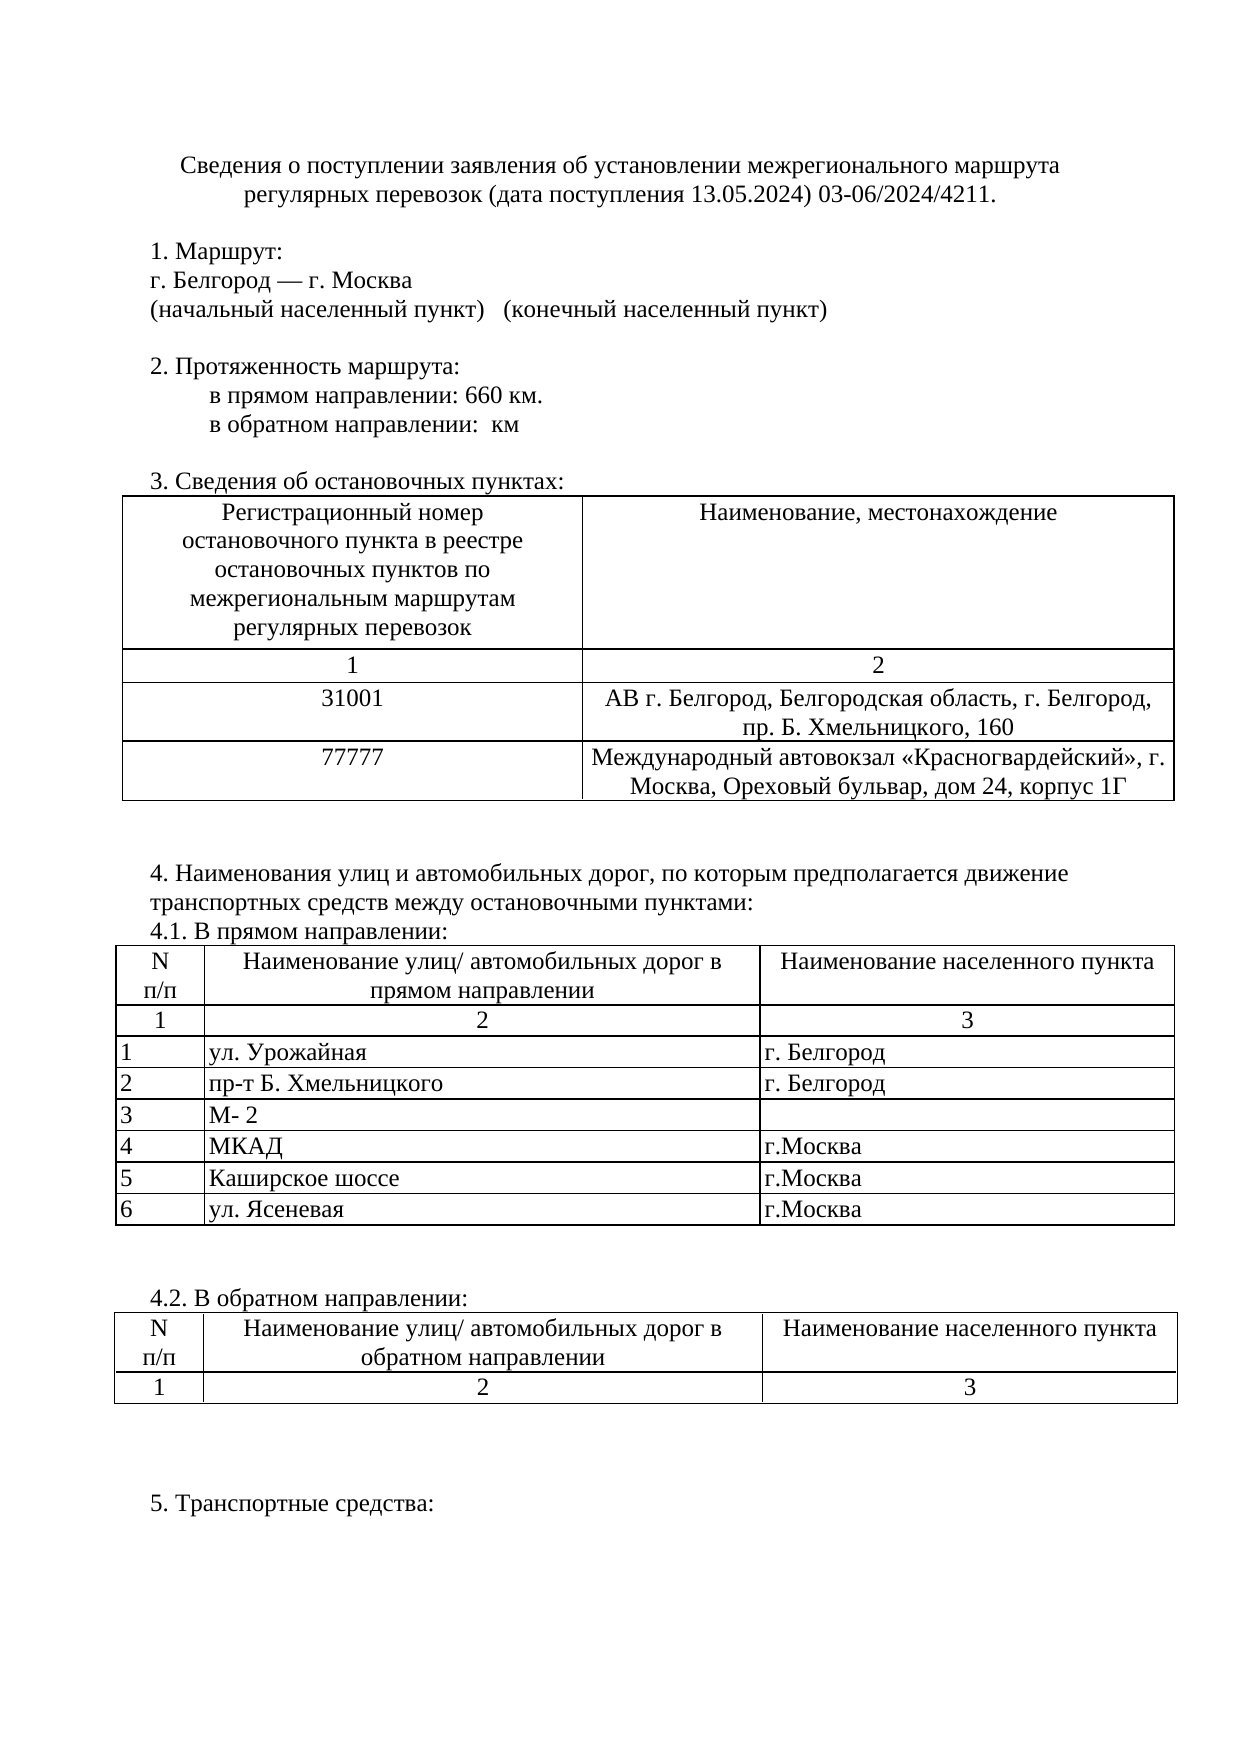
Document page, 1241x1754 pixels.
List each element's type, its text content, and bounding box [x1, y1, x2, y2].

table_cell М- 2 [205, 1100, 759, 1130]
table_header N п/п [115, 1313, 203, 1371]
text в прямом направлении: 660 км. [150, 380, 1090, 409]
table_cell Каширское шоссе [205, 1163, 759, 1193]
text 2. Протяженность маршрута: [150, 351, 1090, 380]
table_header Наименование улиц/ автомобильных дорог в обратном направлении [204, 1313, 762, 1371]
table_cell АВ г. Белгород, Белгородская область, г. Белгород, пр. Б. Хмельницкого, 160 [583, 683, 1173, 740]
table_cell 1 [123, 650, 582, 681]
table_cell г. Белгород [761, 1037, 1174, 1067]
text в обратном направлении: км [150, 409, 1090, 437]
table_cell г.Москва [761, 1131, 1174, 1161]
table_header N п/п [117, 946, 204, 1004]
table_cell 31001 [123, 683, 582, 740]
table_cell 77777 [123, 742, 582, 799]
text Сведения о поступлении заявления об установлении межрегионального маршрута регулярных перевозок (дата поступления 13.05.2024) 03-06/2024/4211. [150, 150, 1090, 207]
text 5. Транспортные средства: [150, 1488, 1090, 1517]
table_cell г.Москва [761, 1194, 1174, 1224]
table_cell 2 [204, 1373, 762, 1402]
table_cell 1 [117, 1006, 204, 1035]
table_cell ул. Урожайная [205, 1037, 759, 1067]
table_cell [761, 1100, 1174, 1130]
table_cell Международный автовокзал «Красногвардейский», г. Москва, Ореховый бульвар, дом 24, корпус 1Г [583, 742, 1173, 799]
table_cell 4 [117, 1131, 204, 1161]
table_header Наименование населенного пункта [763, 1313, 1177, 1371]
table_cell 2 [583, 650, 1173, 681]
text 4.2. В обратном направлении: [150, 1283, 1090, 1312]
table_cell 5 [117, 1163, 204, 1193]
table_cell пр-т Б. Хмельницкого [205, 1068, 759, 1098]
table_header Наименование, местонахождение [583, 497, 1173, 648]
table_cell 1 [115, 1372, 203, 1402]
table_header Наименование улиц/ автомобильных дорог в прямом направлении [205, 946, 759, 1004]
table_cell ул. Ясеневая [205, 1194, 759, 1224]
table_header Регистрационный номер остановочного пункта в реестре остановочных пунктов по межрегиональным маршрутам регулярных перевозок [123, 497, 582, 648]
table_cell г. Белгород [761, 1068, 1174, 1098]
table_cell МКАД [205, 1131, 759, 1161]
table_cell 1 [117, 1037, 204, 1067]
text 4. Наименования улиц и автомобильных дорог, по которым предполагается движение транспортных средств между остановочными пунктами: [150, 858, 1090, 916]
text 4.1. В прямом направлении: [150, 916, 1090, 945]
table_cell 3 [117, 1100, 204, 1130]
text (начальный населенный пункт) (конечный населенный пункт) [150, 294, 1090, 322]
table_cell 2 [117, 1068, 204, 1098]
table_cell 3 [761, 1006, 1174, 1035]
text г. Белгород — г. Москва [150, 265, 1090, 294]
text 1. Маршрут: [150, 236, 1090, 265]
table_cell 3 [763, 1371, 1177, 1402]
table_header Наименование населенного пункта [761, 946, 1174, 1004]
table_cell г.Москва [761, 1163, 1174, 1193]
table_cell 6 [117, 1194, 204, 1224]
table_cell 2 [205, 1006, 759, 1035]
text 3. Сведения об остановочных пунктах: [150, 466, 1090, 495]
